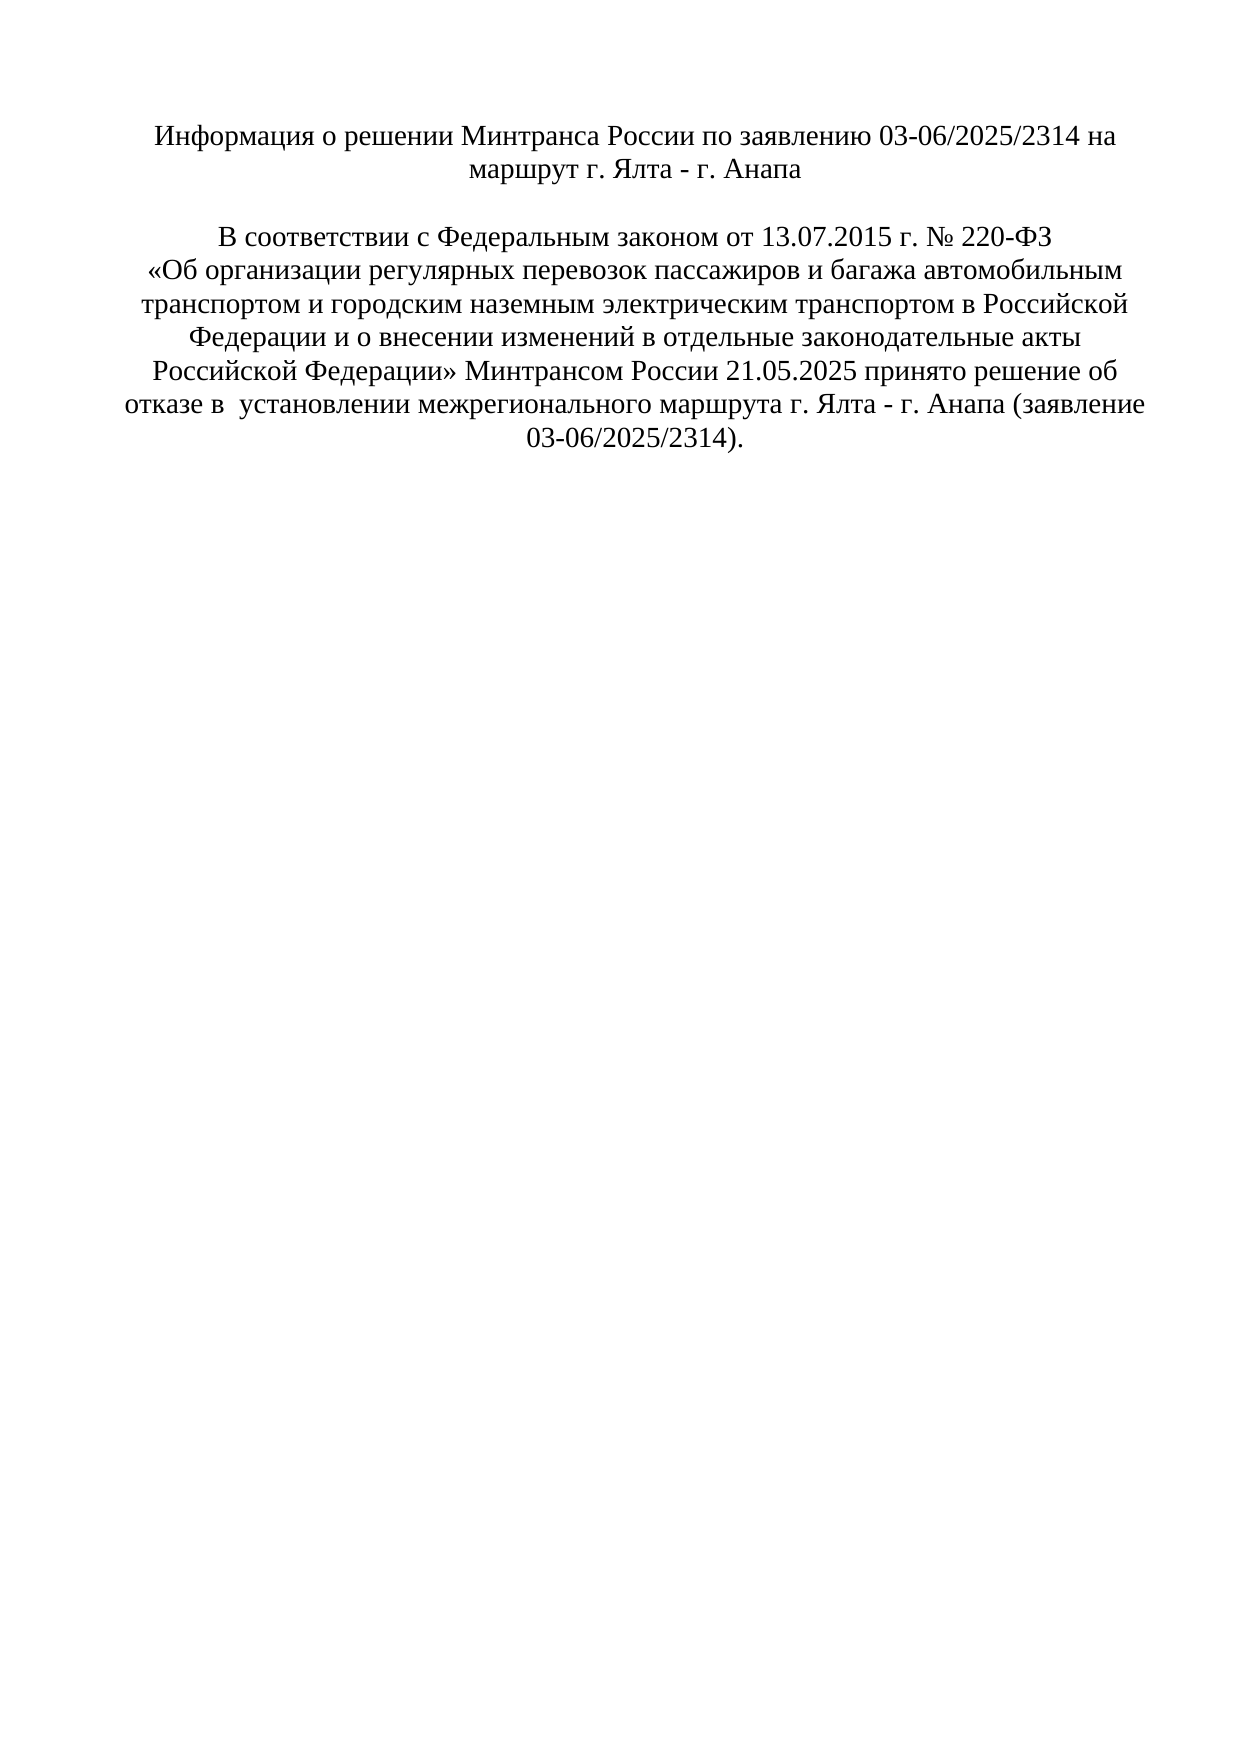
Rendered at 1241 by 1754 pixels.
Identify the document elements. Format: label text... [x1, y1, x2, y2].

text Информация о решении Минтранса России по заявлению 03-06/2025/2314 на маршрут г. Ялта - г. Анапа [118, 118, 1152, 185]
text В соответствии с Федеральным законом от 13.07.2015 г. № 220-ФЗ «Об организации регулярных перевозок пассажиров и багажа автомобильным транспортом и городским наземным электрическим транспортом в Российской Федерации и о внесении изменений в отдельные законодательные акты Российской Федерации» Минтрансом России 21.05.2025 принято решение об отказе в установлении межрегионального маршрута г. Ялта - г. Анапа (заявление 03-06/2025/2314). [118, 219, 1152, 453]
